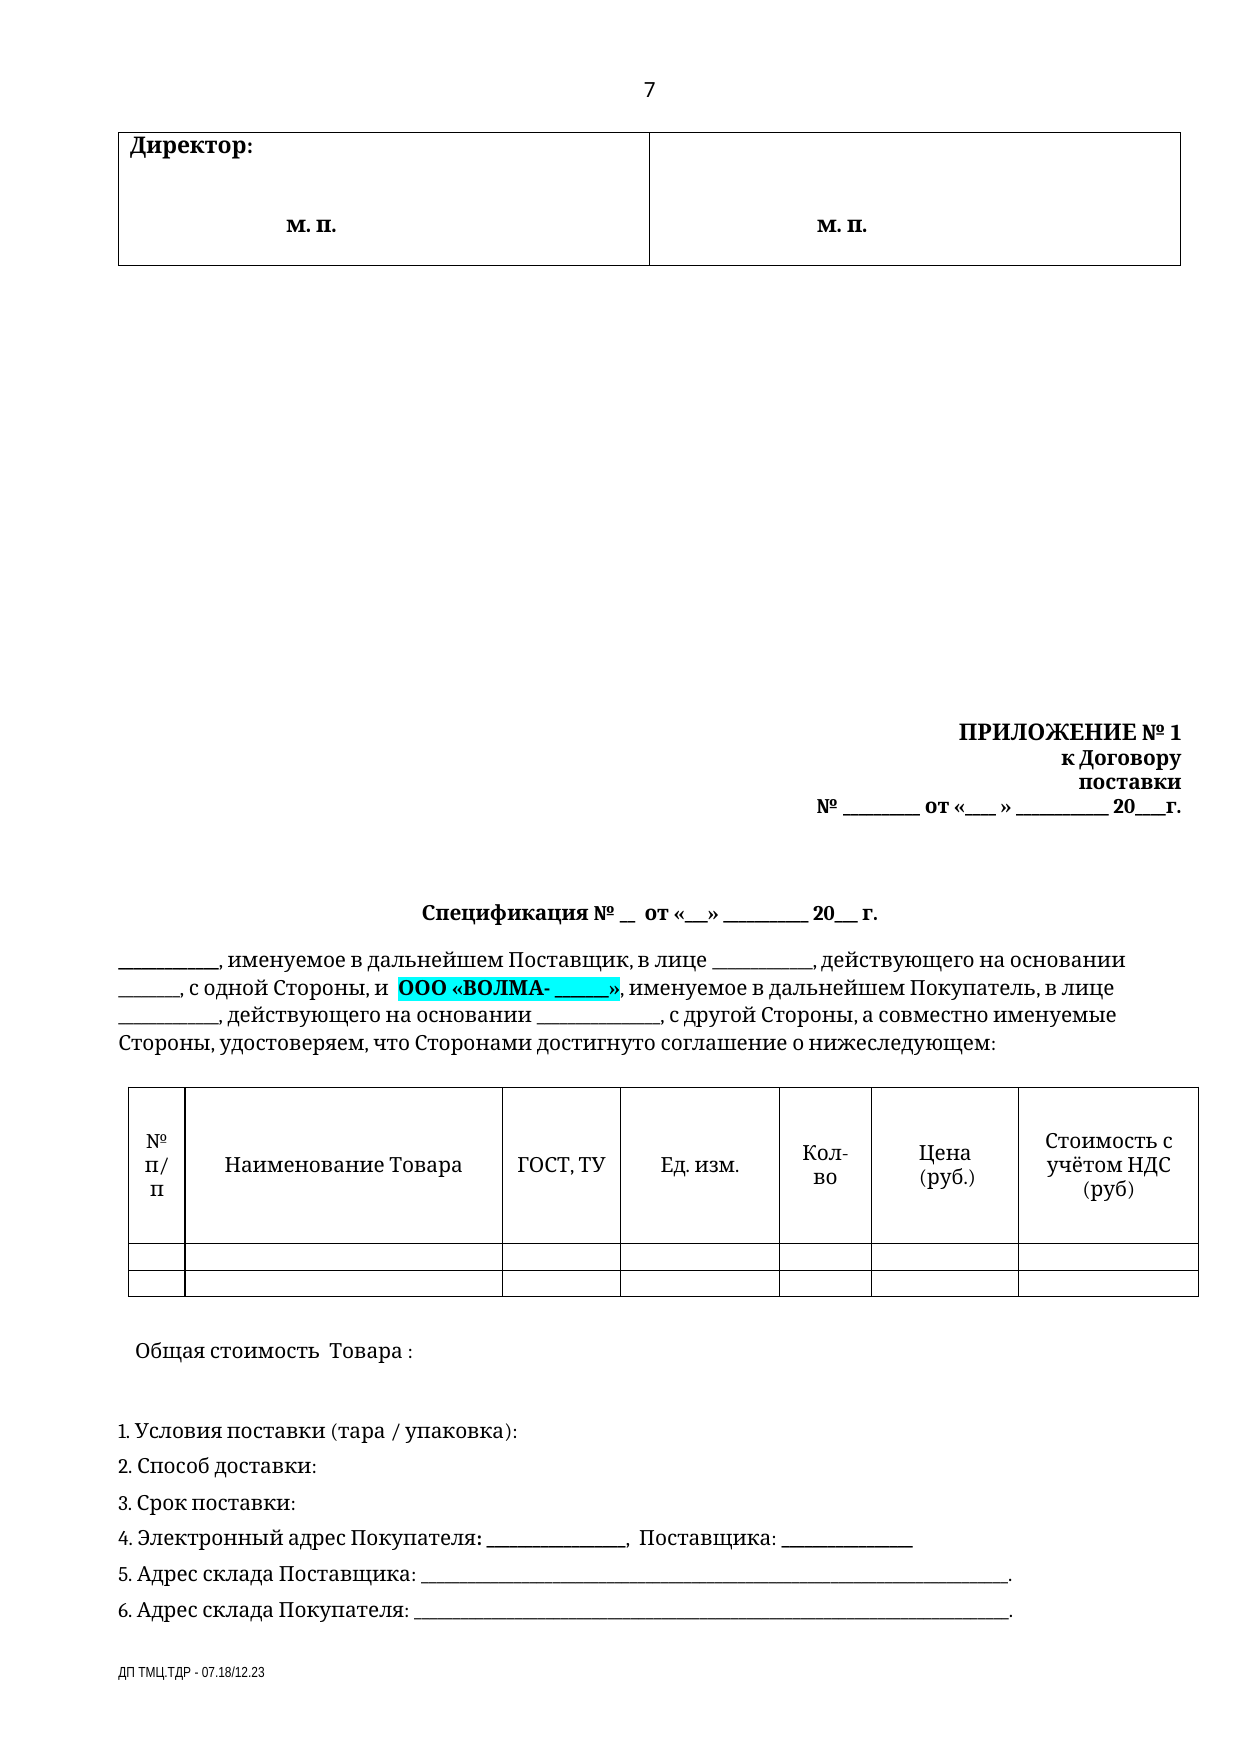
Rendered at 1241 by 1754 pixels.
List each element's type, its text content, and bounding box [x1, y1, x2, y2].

text Общая стоимость Товара : [135, 1340, 1181, 1364]
table_cell [780, 1271, 871, 1296]
table_cell [1019, 1271, 1198, 1296]
table_header № п/п [129, 1088, 184, 1243]
table_cell [503, 1244, 620, 1269]
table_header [119, 133, 649, 265]
table_header Ед. изм. [621, 1088, 779, 1243]
table_cell [129, 1244, 184, 1269]
table_header Кол-во [780, 1088, 871, 1243]
table_cell [872, 1271, 1018, 1296]
table_cell [503, 1271, 620, 1296]
text _____________, именуемое в дальнейшем Поставщик, в лице _____________, действующего на основании ________, с одной Стороны, и ООО «ВОЛМА- _______», именуемое в дальнейшем Покупатель, в лице _____________, действующего на основании ________________, с другой Стороны, а совместно именуемые Стороны, удостоверяем, что Сторонами достигнуто соглашение о нижеследующем: [118, 949, 1181, 1056]
table_header Стоимость с учётом НДС (руб) [1019, 1088, 1198, 1243]
text 1. Условия поставки (тара / упаковка): [118, 1419, 1181, 1443]
table_cell [186, 1244, 502, 1269]
table_cell [621, 1271, 779, 1296]
table_cell [186, 1271, 502, 1296]
table_header Наименование Товара [186, 1088, 502, 1243]
text 3. Срок поставки: [118, 1491, 1181, 1515]
text № __________ от «____ » ____________ 20____г. [118, 794, 1181, 818]
table_cell [1019, 1244, 1198, 1269]
table_cell [780, 1244, 871, 1269]
text к Договору поставки [118, 747, 1181, 794]
table_cell [872, 1244, 1018, 1269]
table_cell [129, 1271, 184, 1296]
table_header Цена (руб.) [872, 1088, 1018, 1243]
table_header ГОСТ, ТУ [503, 1088, 620, 1243]
text 5. Адрес склада Поставщика: ____________________________________________________________________________. [118, 1563, 1181, 1587]
text 2. Способ доставки: [118, 1455, 1181, 1479]
text ПРИЛОЖЕНИЕ № 1 [118, 720, 1181, 747]
text 4. Электронный адрес Покупателя: __________________, Поставщика: _________________ [118, 1527, 1181, 1551]
table_cell [621, 1244, 779, 1269]
text Спецификация № __ от «___» ___________ 20___ г. [118, 901, 1181, 925]
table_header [650, 133, 1180, 265]
text 6. Адрес склада Покупателя: _____________________________________________________________________________. [118, 1599, 1181, 1623]
